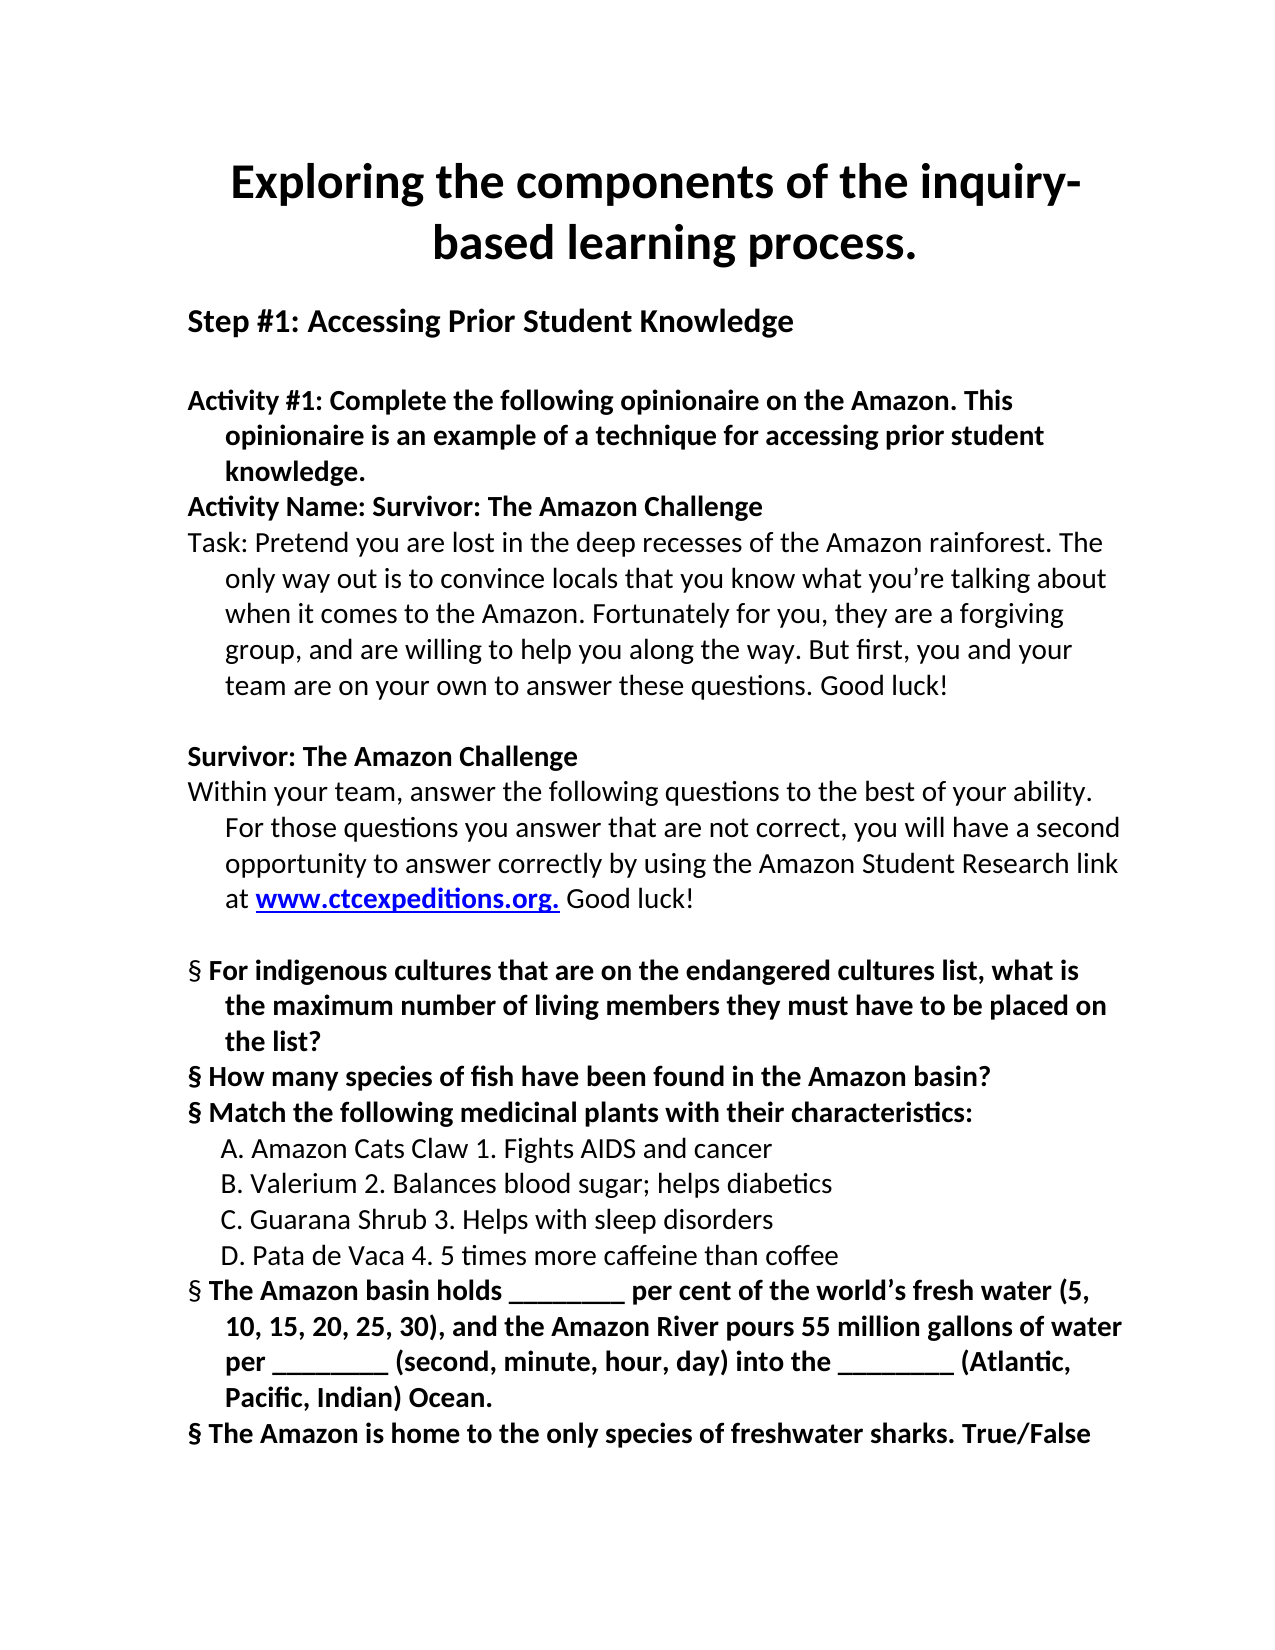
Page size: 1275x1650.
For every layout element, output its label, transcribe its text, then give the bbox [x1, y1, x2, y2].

text § Match the following medicinal plants with their characteristics: [187, 1094, 1125, 1130]
text Activity Name: Survivor: The Amazon Challenge [187, 488, 1125, 524]
text Exploring the components of the inquiry-based learning process. [187, 150, 1125, 272]
text § For indigenous cultures that are on the endangered cultures list, what is the maximum number of living members they must have to be placed on the list? [187, 952, 1125, 1058]
text Task: Pretend you are lost in the deep recesses of the Amazon rainforest. The only way out is to convince locals that you know what you’re talking about when it comes to the Amazon. Fortunately for you, they are a forgiving group, and are willing to help you along the way. But first, you and your team are on your own to answer these questions. Good luck! [187, 524, 1125, 702]
text B. Valerium 2. Balances blood sugar; helps diabetics [187, 1165, 1125, 1201]
text Step #1: Accessing Prior Student Knowledge [187, 300, 1125, 341]
text § The Amazon is home to the only species of freshwater sharks. True/False [187, 1415, 1125, 1450]
text Survivor: The Amazon Challenge [187, 738, 1125, 773]
text C. Guarana Shrub 3. Helps with sleep disorders [187, 1201, 1125, 1237]
text Within your team, answer the following questions to the best of your ability. For those questions you answer that are not correct, you will have a second opportunity to answer correctly by using the Amazon Student Research link at www.ctcexpeditions.org. Good luck! [187, 773, 1125, 916]
text Activity #1: Complete the following opinionaire on the Amazon. This opinionaire is an example of a technique for accessing prior student knowledge. [187, 382, 1125, 488]
text § The Amazon basin holds ________ per cent of the world’s fresh water (5, 10, 15, 20, 25, 30), and the Amazon River pours 55 million gallons of water per ________ (second, minute, hour, day) into the ________ (Atlantic, Pacific, Indian) Ocean. [187, 1272, 1125, 1415]
text D. Pata de Vaca 4. 5 times more caffeine than coffee [187, 1237, 1125, 1272]
text A. Amazon Cats Claw 1. Fights AIDS and cancer [187, 1130, 1125, 1165]
text § How many species of fish have been found in the Amazon basin? [187, 1058, 1125, 1094]
